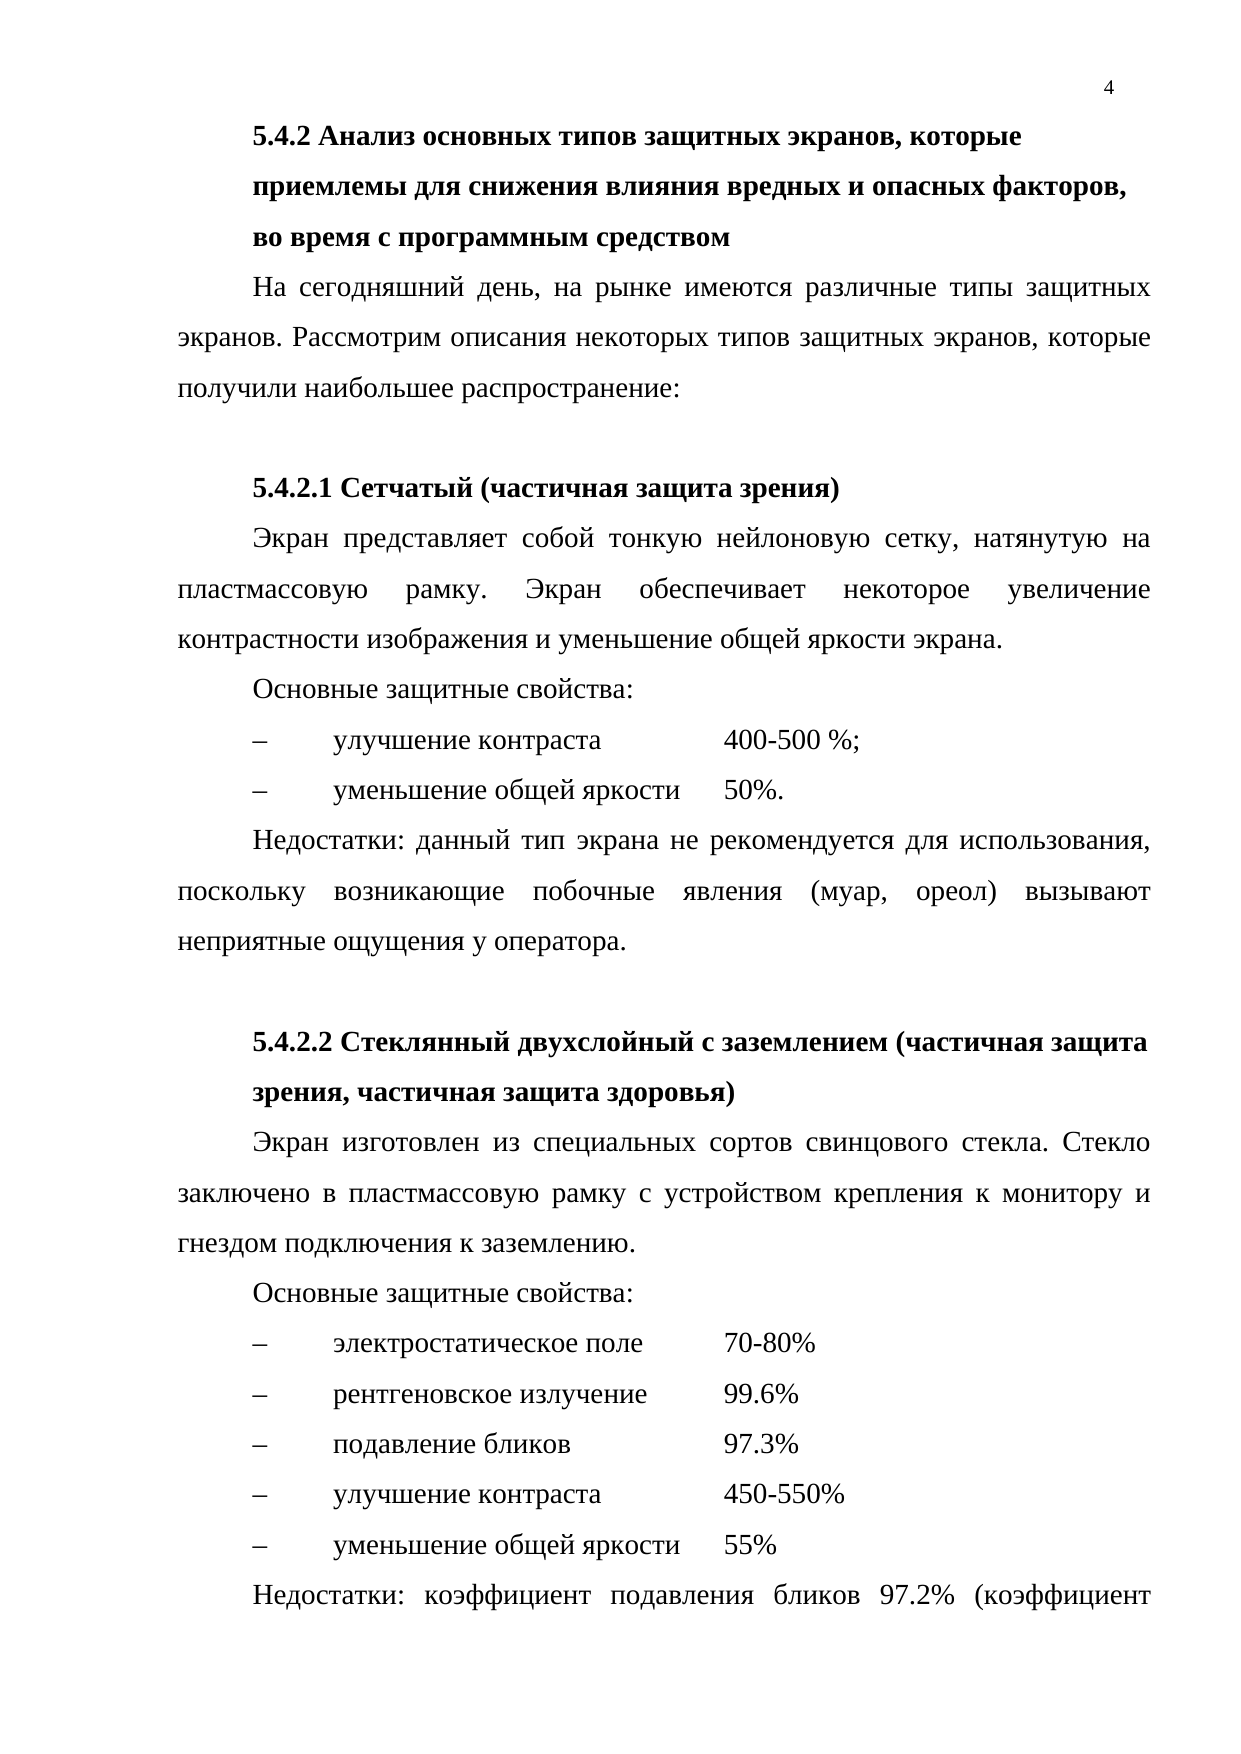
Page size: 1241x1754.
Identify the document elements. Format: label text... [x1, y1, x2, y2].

text Недостатки: данный тип экрана не рекомендуется для использования, поскольку возникающие побочные явления (муар, ореол) вызывают неприятные ощущения у оператора. [177, 822, 1152, 957]
subtitle зрения, частичная защита здоровья) [177, 1074, 1152, 1108]
list электростатическое поле 70-80% [177, 1326, 1152, 1359]
text Экран представляет собой тонкую нейлоновую сетку, натянутую на пластмассовую рамку. Экран обеспечивает некоторое увеличение контрастности изображения и уменьшение общей яркости экрана. [177, 521, 1152, 655]
text На сегодняшний день, на рынке имеются различные типы защитных экранов. Рассмотрим описания некоторых типов защитных экранов, которые получили наибольшее распространение: [177, 269, 1152, 403]
list подавление бликов 97.3% [177, 1426, 1152, 1460]
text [177, 1577, 1152, 1611]
text 5.4.2 Анализ основных типов защитных экранов, которые [177, 118, 1152, 152]
list улучшение контраста 400-500 %; [177, 722, 1152, 755]
text Основные защитные свойства: [177, 672, 1152, 705]
text приемлемы для снижения влияния вредных и опасных факторов, [177, 168, 1152, 202]
subtitle 5.4.2.1 Сетчатый (частичная защита зрения) [177, 470, 1152, 504]
text Экран изготовлен из специальных сортов свинцового стекла. Стекло заключено в пластмассовую рамку с устройством крепления к монитору и гнездом подключения к заземлению. [177, 1124, 1152, 1258]
list рентгеновское излучение 99.6% [177, 1376, 1152, 1409]
list уменьшение общей яркости 55% [177, 1527, 1152, 1560]
subtitle 5.4.2.2 Стеклянный двухслойный с заземлением (частичная защита [177, 1024, 1152, 1057]
text Основные защитные свойства: [177, 1275, 1152, 1309]
list улучшение контраста 450-550% [177, 1477, 1152, 1510]
text во время с программным средством [177, 219, 1152, 252]
list уменьшение общей яркости 50%. [177, 772, 1152, 806]
